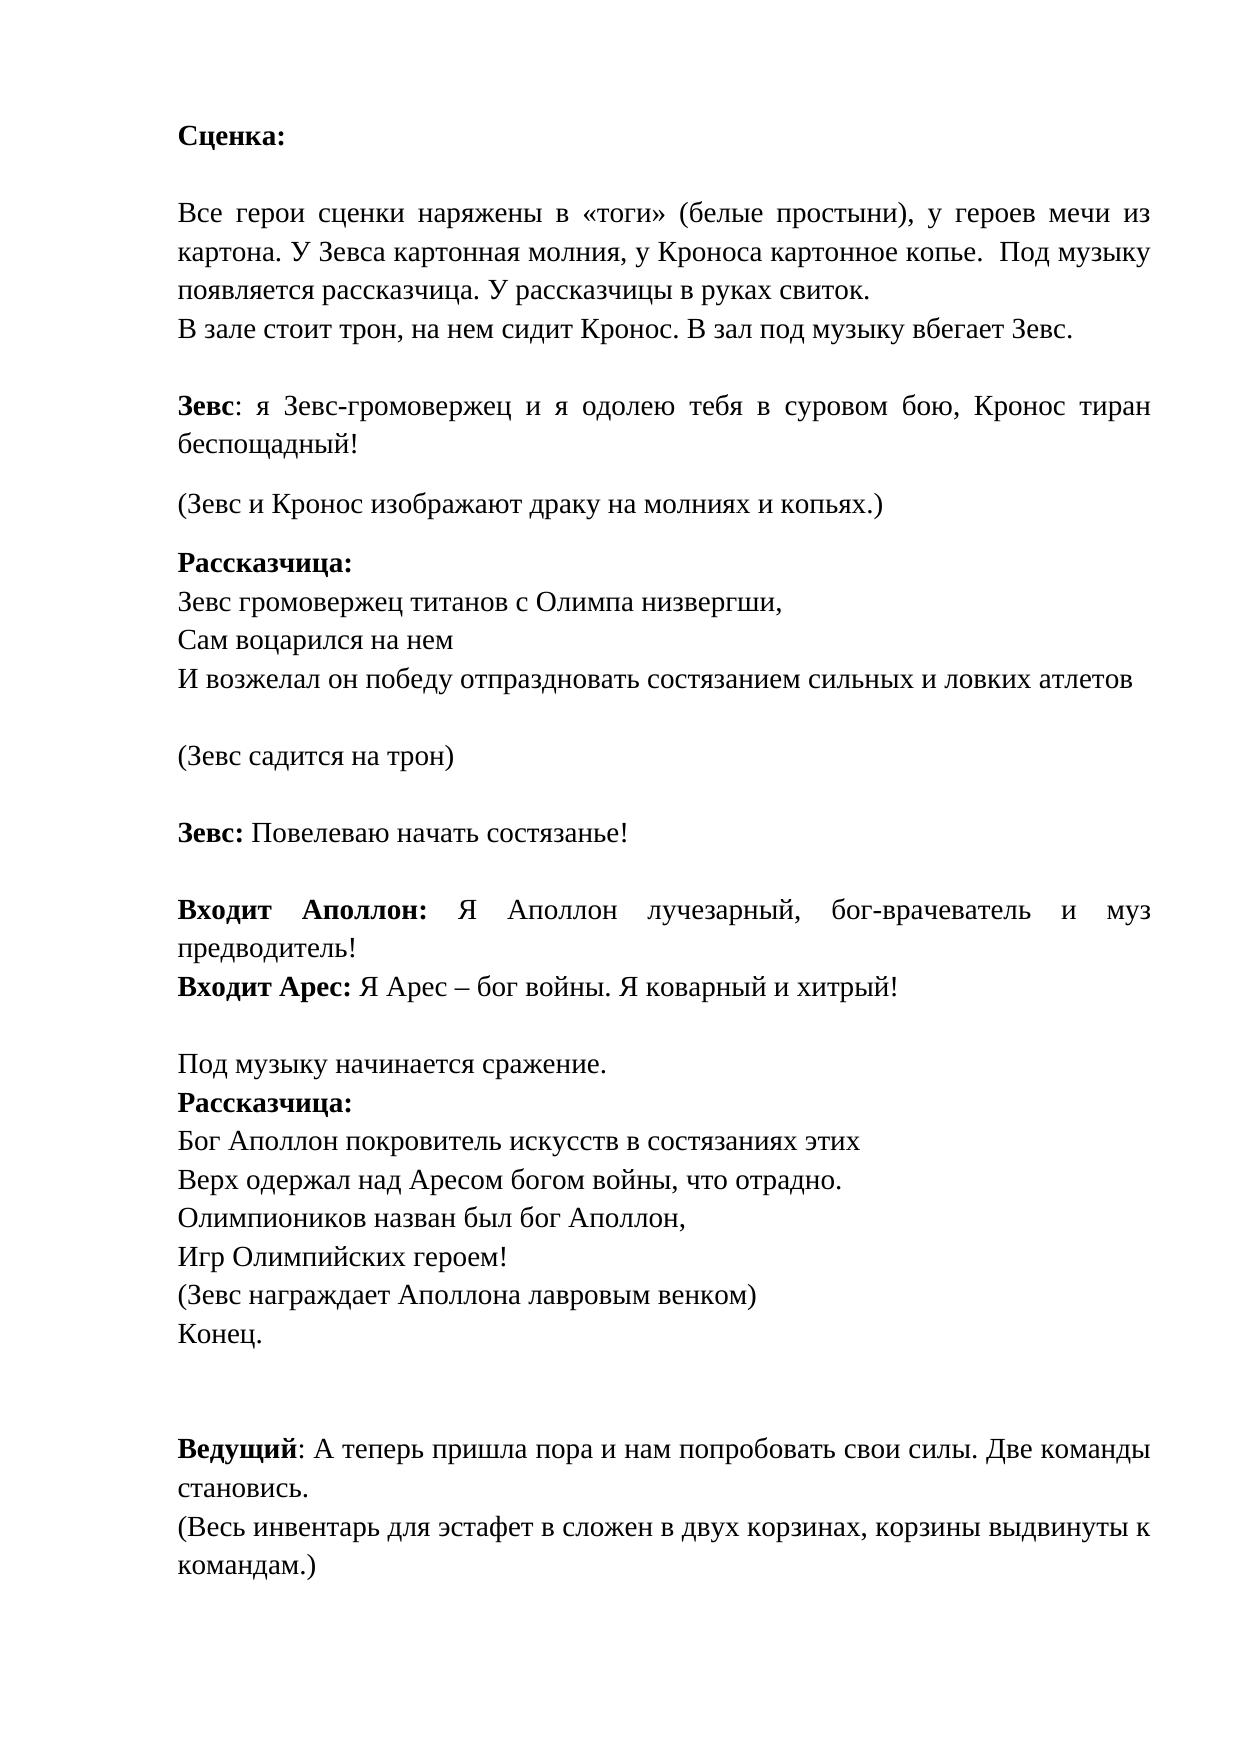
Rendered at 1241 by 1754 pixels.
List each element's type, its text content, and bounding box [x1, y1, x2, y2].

list Игр Олимпийских героем! [177, 1239, 1152, 1272]
list В зале стоит трон, на нем сидит Кронос. В зал под музыку вбегает Зевс. [177, 311, 1152, 344]
list (Весь инвентарь для эстафет в сложен в двух корзинах, корзины выдвинуты к командам.) [177, 1509, 1152, 1581]
text (Зевс и Кронос изображают драку на молниях и копьях.) [177, 486, 1152, 519]
list Верх одержал над Аресом богом войны, что отрадно. [177, 1162, 1152, 1195]
list Конец. [177, 1316, 1152, 1349]
list Сам воцарился на нем [177, 622, 1152, 656]
list Зевс: Повелеваю начать состязанье! [177, 815, 1152, 848]
list Бог Аполлон покровитель искусств в состязаниях этих [177, 1123, 1152, 1157]
list Зевс громовержец титанов с Олимпа низвергши, [177, 584, 1152, 617]
list (Зевс награждает Аполлона лавровым венком) [177, 1277, 1152, 1311]
list Сценка: [177, 118, 1152, 152]
list Рассказчица: [177, 1085, 1152, 1118]
list Все герои сценки наряжены в «тоги» (белые простыни), у героев мечи из картона. У Зевса картонная молния, у Кроноса картонное копье. Под музыку появляется рассказчица. У рассказчицы в руках свиток. [177, 195, 1152, 306]
list Рассказчица: [177, 545, 1152, 579]
list Под музыку начинается сражение. [177, 1046, 1152, 1080]
list Входит Арес: Я Арес – бог войны. Я коварный и хитрый! [177, 969, 1152, 1003]
list Зевс: я Зевс-громовержец и я одолею тебя в суровом бою, Кронос тиран беспощадный! [177, 388, 1152, 460]
list И возжелал он победу отпраздновать состязанием сильных и ловких атлетов [177, 661, 1152, 694]
list (Зевс садится на трон) [177, 738, 1152, 771]
list Входит Аполлон: Я Аполлон лучезарный, бог-врачеватель и муз предводитель! [177, 892, 1152, 964]
list Ведущий: А теперь пришла пора и нам попробовать свои силы. Две команды становись. [177, 1432, 1152, 1504]
list Олимпиоников назван был бог Аполлон, [177, 1200, 1152, 1234]
